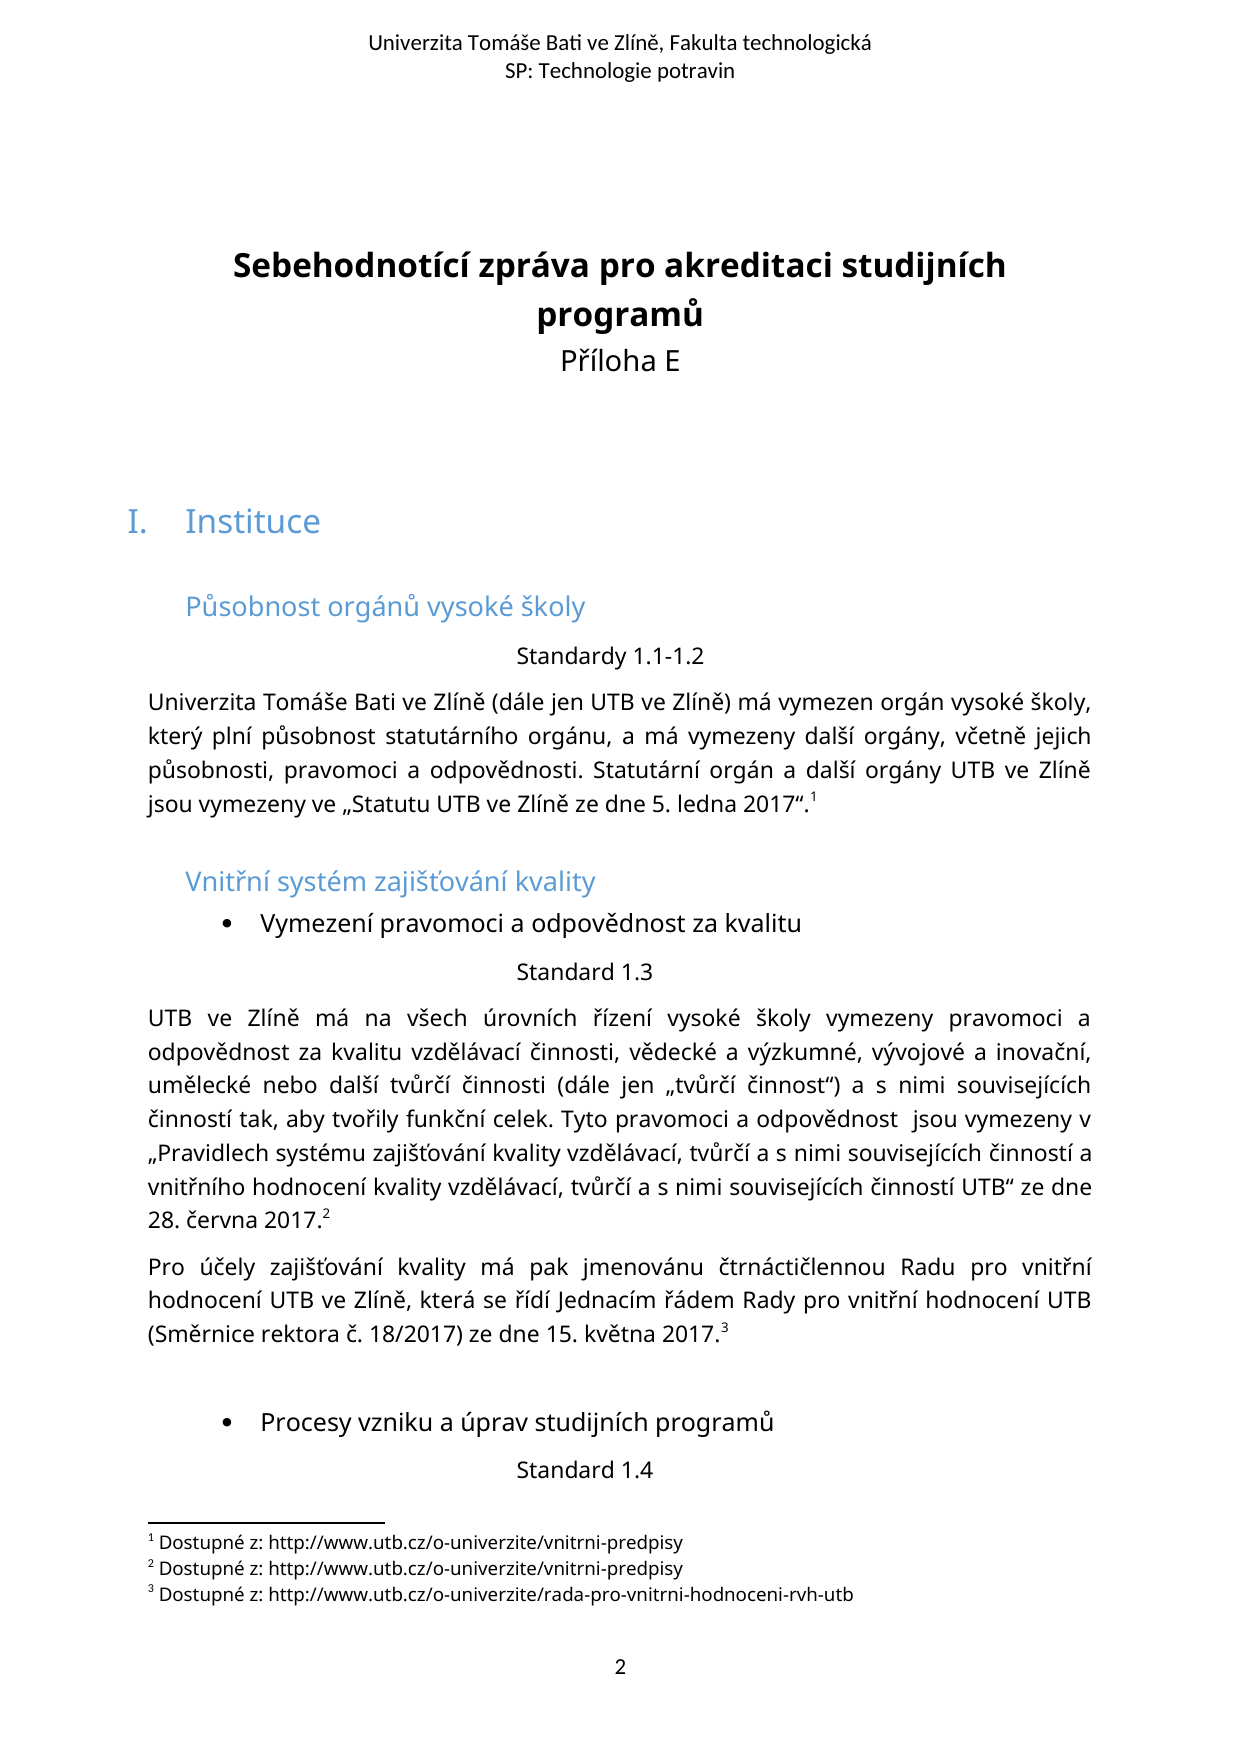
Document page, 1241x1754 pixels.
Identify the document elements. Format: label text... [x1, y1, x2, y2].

text UTB ve Zlíně má na všech úrovních řízení vysoké školy vymezeny pravomoci a odpovědnost za kvalitu vzdělávací činnosti, vědecké a výzkumné, vývojové a inovační, umělecké nebo další tvůrčí činnosti (dále jen „tvůrčí činnost“) a s nimi souvisejících činností tak, aby tvořily funkční celek. Tyto pravomoci a odpovědnost jsou vymezeny v „Pravidlech systému zajišťování kvality vzdělávací, tvůrčí a s nimi souvisejících činností a vnitřního hodnocení kvality vzdělávací, tvůrčí a s nimi souvisejících činností UTB“ ze dne 28. června 2017. [148, 1002, 1093, 1235]
subtitle Vymezení pravomoci a odpovědnost za kvalitu [223, 906, 1093, 940]
subtitle Univerzita Tomáše Bati ve Zlíně (dále jen UTB ve Zlíně) má vymezen orgán vysoké školy, který plní působnost statutárního orgánu, a má vymezeny další orgány, včetně jejich působnosti, pravomoci a odpovědnosti. Statutární orgán a další orgány UTB ve Zlíně jsou vymezeny ve „Statutu UTB ve Zlíně ze dne 5. ledna 2017“. [148, 686, 1093, 819]
text Standardy 1.1-1.2 [148, 640, 1093, 671]
text Příloha E [148, 340, 1093, 379]
subtitle Procesy vzniku a úprav studijních programů [223, 1405, 1093, 1439]
subtitle Působnost orgánů vysoké školy [185, 588, 1093, 624]
text Standard 1.4 [148, 1454, 1093, 1486]
subtitle Vnitřní systém zajišťování kvality [185, 862, 1093, 899]
subtitle Instituce [148, 498, 1093, 543]
text Standard 1.3 [148, 955, 1093, 987]
text Pro účely zajišťování kvality má pak jmenovánu čtrnáctičlennou Radu pro vnitřní hodnocení UTB ve Zlíně, která se řídí Jednacím řádem Rady pro vnitřní hodnocení UTB (Směrnice rektora č. 18/2017) ze dne 15. května 2017. [148, 1250, 1093, 1349]
text Sebehodnotící zpráva pro akreditaci studijních programů [148, 242, 1093, 336]
